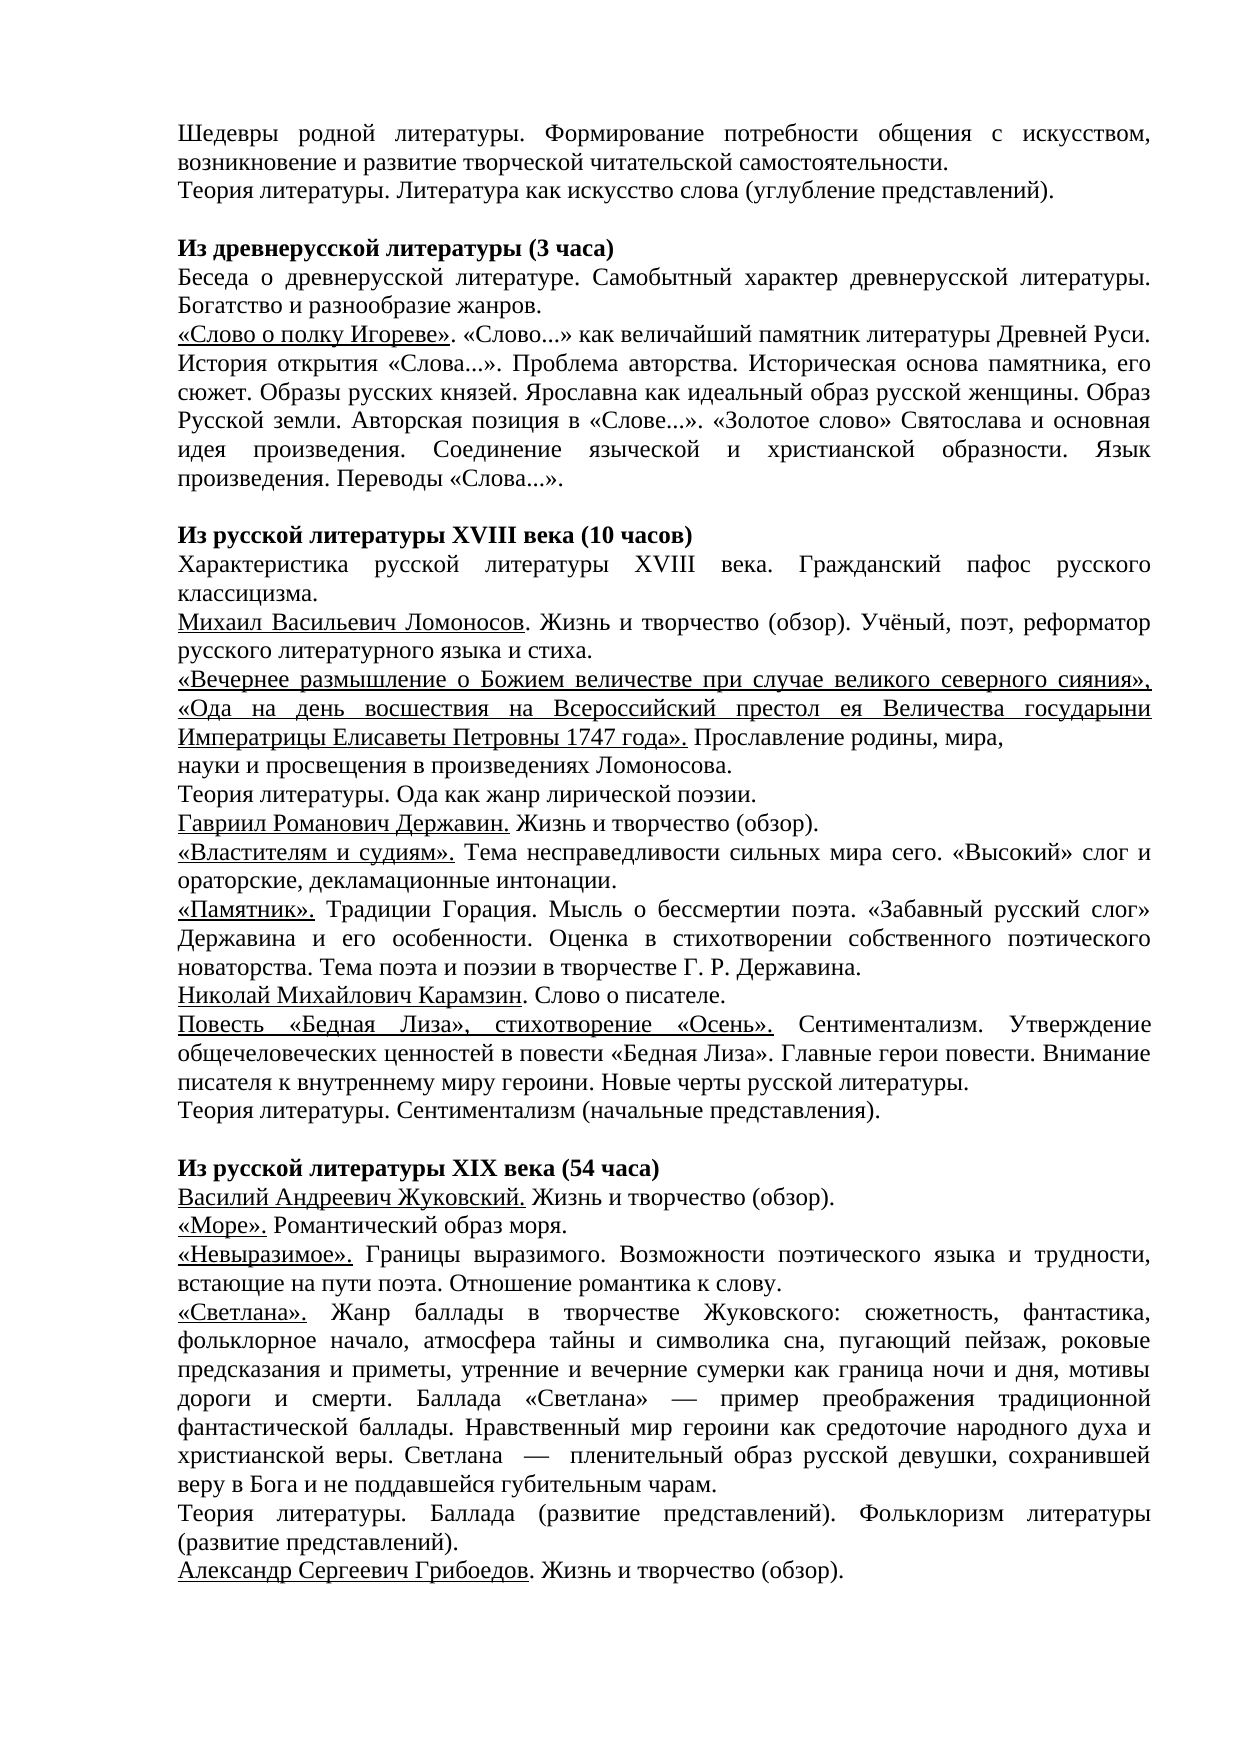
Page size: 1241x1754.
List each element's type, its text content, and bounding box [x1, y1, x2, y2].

text науки и просвещения в произведениях Ломоносова. [177, 751, 1152, 779]
text Из русской литературы XVIII века (10 часов) [177, 521, 1152, 549]
text Василий Андреевич Жуковский. Жизнь и творчество (обзор). [177, 1182, 1152, 1211]
text «Светлана». Жанр баллады в творчестве Жуковского: сюжетность, фантастика, фольклорное начало, атмосфера тайны и символика сна, пугающий пейзаж, роковые предсказания и приметы, утренние и вечерние сумерки как граница ночи и дня, мотивы дороги и смерти. Баллада «Светлана» — пример преображения традиционной фантастической баллады. Нравственный мир героини как средоточие народного духа и христианской веры. Светлана — пленительный образ русской девушки, сохранившей веру в Бога и не поддавшейся губительным чарам. [177, 1297, 1152, 1498]
text «Невыразимое». Границы выразимого. Возможности поэтического языка и трудности, встающие на пути поэта. Отношение романтика к слову. [177, 1239, 1152, 1297]
text Теория литературы. Литература как искусство слова (углубление представлений). [177, 176, 1152, 204]
text Беседа о древнерусской литературе. Самобытный характер древнерусской литературы. Богатство и разнообразие жанров. [177, 262, 1152, 319]
text «Вечернее размышление о Божием величестве при случае великого северного сияния», «Ода на день восшествия на Всероссийский престол ея Величества государыни Императрицы Елисаветы Петровны 1747 года». Прославление родины, мира, [177, 719, 1152, 751]
text «Море». Романтический образ моря. [177, 1211, 1152, 1239]
text Из древнерусской литературы (3 часа) [177, 233, 1152, 262]
text «Властителям и судиям». Тема несправедливости сильных мира сего. «Высокий» слог и ораторские, декламационные интонации. [177, 837, 1152, 894]
text «Памятник». Традиции Горация. Мысль о бессмертии поэта. «Забавный русский слог» Державина и его особенности. Оценка в стихотворении собственного поэтического новаторства. Тема поэта и поэзии в творчестве Г. Р. Державина. [177, 894, 1152, 981]
text Характеристика русской литературы XVIII века. Гражданский пафос русского классицизма. [177, 549, 1152, 607]
text Шедевры родной литературы. Формирование потребности общения с искусством, возникновение и развитие творческой читательской самостоятельности. [177, 118, 1152, 176]
text Александр Сергеевич Грибоедов. Жизнь и творчество (обзор). [177, 1556, 1152, 1584]
text Теория литературы. Сентиментализм (начальные представления). [177, 1096, 1152, 1124]
text «Вечернее размышление о Божием величестве при случае великого северного сияния», «Ода на день восшествия на Всероссийский престол ея Величества государыни Императрицы Елисаветы Петровны 1747 года». Прославление родины, мира, [177, 664, 1152, 689]
text Теория литературы. Ода как жанр лирической поэзии. [177, 779, 1152, 808]
text «Вечернее размышление о Божием величестве при случае великого северного сияния», «Ода на день восшествия на Всероссийский престол ея Величества государыни Императрицы Елисаветы Петровны 1747 года». Прославление родины, мира, [177, 690, 1152, 718]
text Николай Михайлович Карамзин. Слово о писателе. [177, 981, 1152, 1009]
text Теория литературы. Баллада (развитие представлений). Фольклоризм литературы (развитие представлений). [177, 1498, 1152, 1556]
text Гавриил Романович Державин. Жизнь и творчество (обзор). [177, 808, 1152, 837]
text Михаил Васильевич Ломоносов. Жизнь и творчество (обзор). Учёный, поэт, реформатор русского литературного языка и стиха. [177, 607, 1152, 664]
text Из русской литературы XIX века (54 часа) [177, 1153, 1152, 1182]
text Повесть «Бедная Лиза», стихотворение «Осень». Сентиментализм. Утверждение общечеловеческих ценностей в повести «Бедная Лиза». Главные герои повести. Внимание писателя к внутреннему миру героини. Новые черты русской литературы. [177, 1009, 1152, 1096]
text «Слово о полку Игореве». «Слово...» как величайший памятник литературы Древней Руси. История открытия «Слова...». Проблема авторства. Историческая основа памятника, его сюжет. Образы русских князей. Ярославна как идеальный образ русской женщины. Образ Русской земли. Авторская позиция в «Слове...». «Золотое слово» Святослава и основная идея произведения. Соединение языческой и христианской образности. Язык произведения. Переводы «Слова...». [177, 319, 1152, 492]
